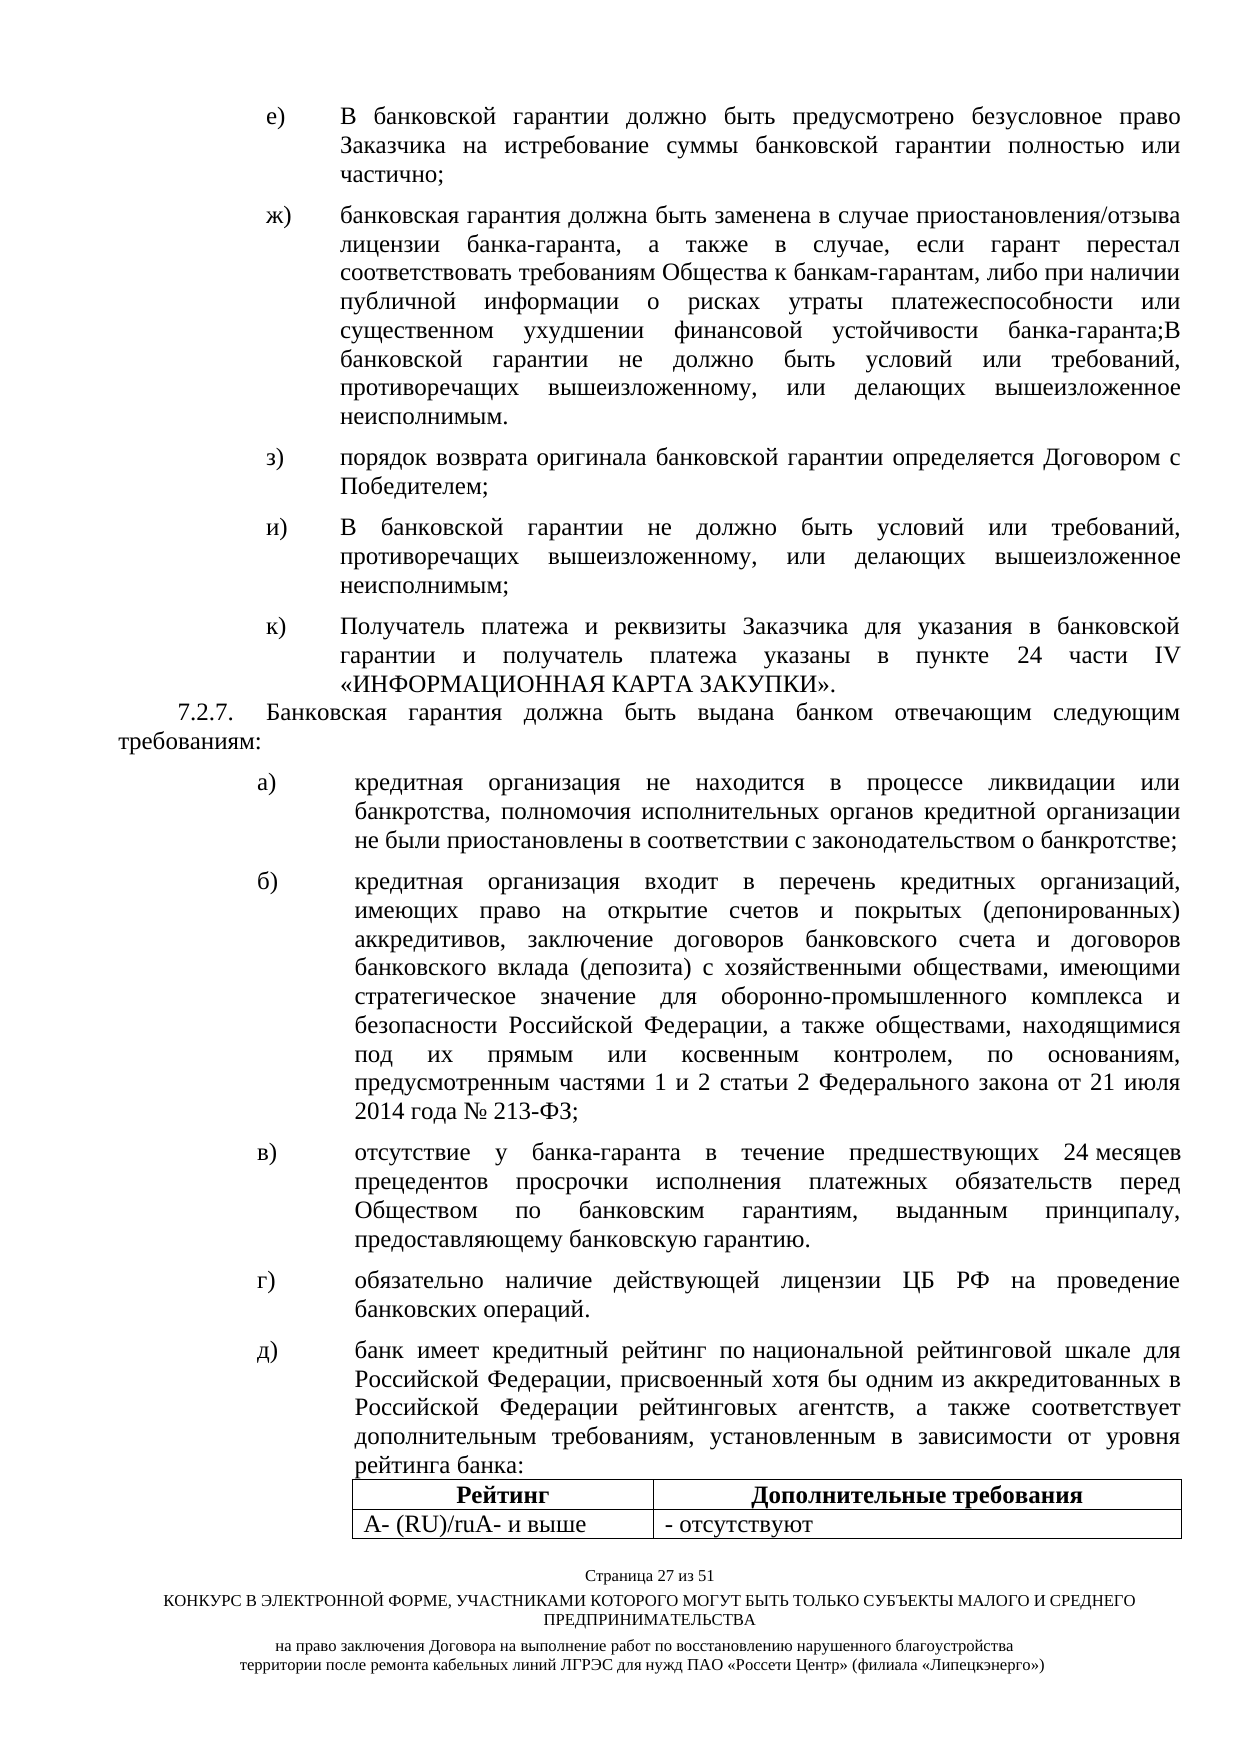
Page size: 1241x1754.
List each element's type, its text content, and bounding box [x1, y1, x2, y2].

table_header Дополнительные требования [654, 1480, 1181, 1508]
list Получатель платежа и реквизиты Заказчика для указания в банковской гарантии и получатель платежа указаны в пункте 24 части IV «ИНФОРМАЦИОННАЯ КАРТА ЗАКУПКИ». [266, 611, 1181, 697]
list В банковской гарантии не должно быть условий или требований, противоречащих вышеизложенному, или делающих вышеизложенное неисполнимым; [266, 512, 1181, 599]
list порядок возврата оригинала банковской гарантии определяется Договором c Победителем; [266, 442, 1181, 500]
table_cell A- (RU)/ruA- и выше [353, 1510, 653, 1538]
table_cell - отсутствуют [654, 1510, 1181, 1538]
list банк имеет кредитный рейтинг по национальной рейтинговой шкале для Российской Федерации, присвоенный хотя бы одним из аккредитованных в Российской Федерации рейтинговых агентств, а также соответствует дополнительным требованиям, установленным в зависимости от уровня рейтинга банка: [257, 1335, 1181, 1479]
table_header Рейтинг [353, 1480, 653, 1508]
list кредитная организация не находится в процессе ликвидации или банкротства, полномочия исполнительных органов кредитной организации не были приостановлены в соответствии с законодательством о банкротстве; [257, 767, 1181, 854]
list кредитная организация входит в перечень кредитных организаций, имеющих право на открытие счетов и покрытых (депонированных) аккредитивов, заключение договоров банковского счета и договоров банковского вклада (депозита) с хозяйственными обществами, имеющими стратегическое значение для оборонно-промышленного комплекса и безопасности Российской Федерации, а также обществами, находящимися под их прямым или косвенным контролем, по основаниям, предусмотренным частями 1 и 2 статьи 2 Федерального закона от 21 июля 2014 года № 213-ФЗ; [257, 866, 1181, 1125]
list В банковской гарантии должно быть предусмотрено безусловное право Заказчика на истребование суммы банковской гарантии полностью или частично; [266, 101, 1181, 187]
list банковская гарантия должна быть заменена в случае приостановления/отзыва лицензии банка-гаранта, а также в случае, если гарант перестал соответствовать требованиям Общества к банкам-гарантам, либо при наличии публичной информации о рисках утраты платежеспособности или существенном ухудшении финансовой устойчивости банка-гаранта;В банковской гарантии не должно быть условий или требований, противоречащих вышеизложенному, или делающих вышеизложенное неисполнимым. [266, 200, 1181, 430]
subtitle Банковская гарантия должна быть выдана банком отвечающим следующим требованиям: [118, 697, 1181, 755]
list отсутствие у банка-гаранта в течение предшествующих 24 месяцев прецедентов просрочки исполнения платежных обязательств перед Обществом по банковским гарантиям, выданным принципалу, предоставляющему банковскую гарантию. [257, 1137, 1181, 1252]
list обязательно наличие действующей лицензии ЦБ РФ на проведение банковских операций. [257, 1265, 1181, 1322]
